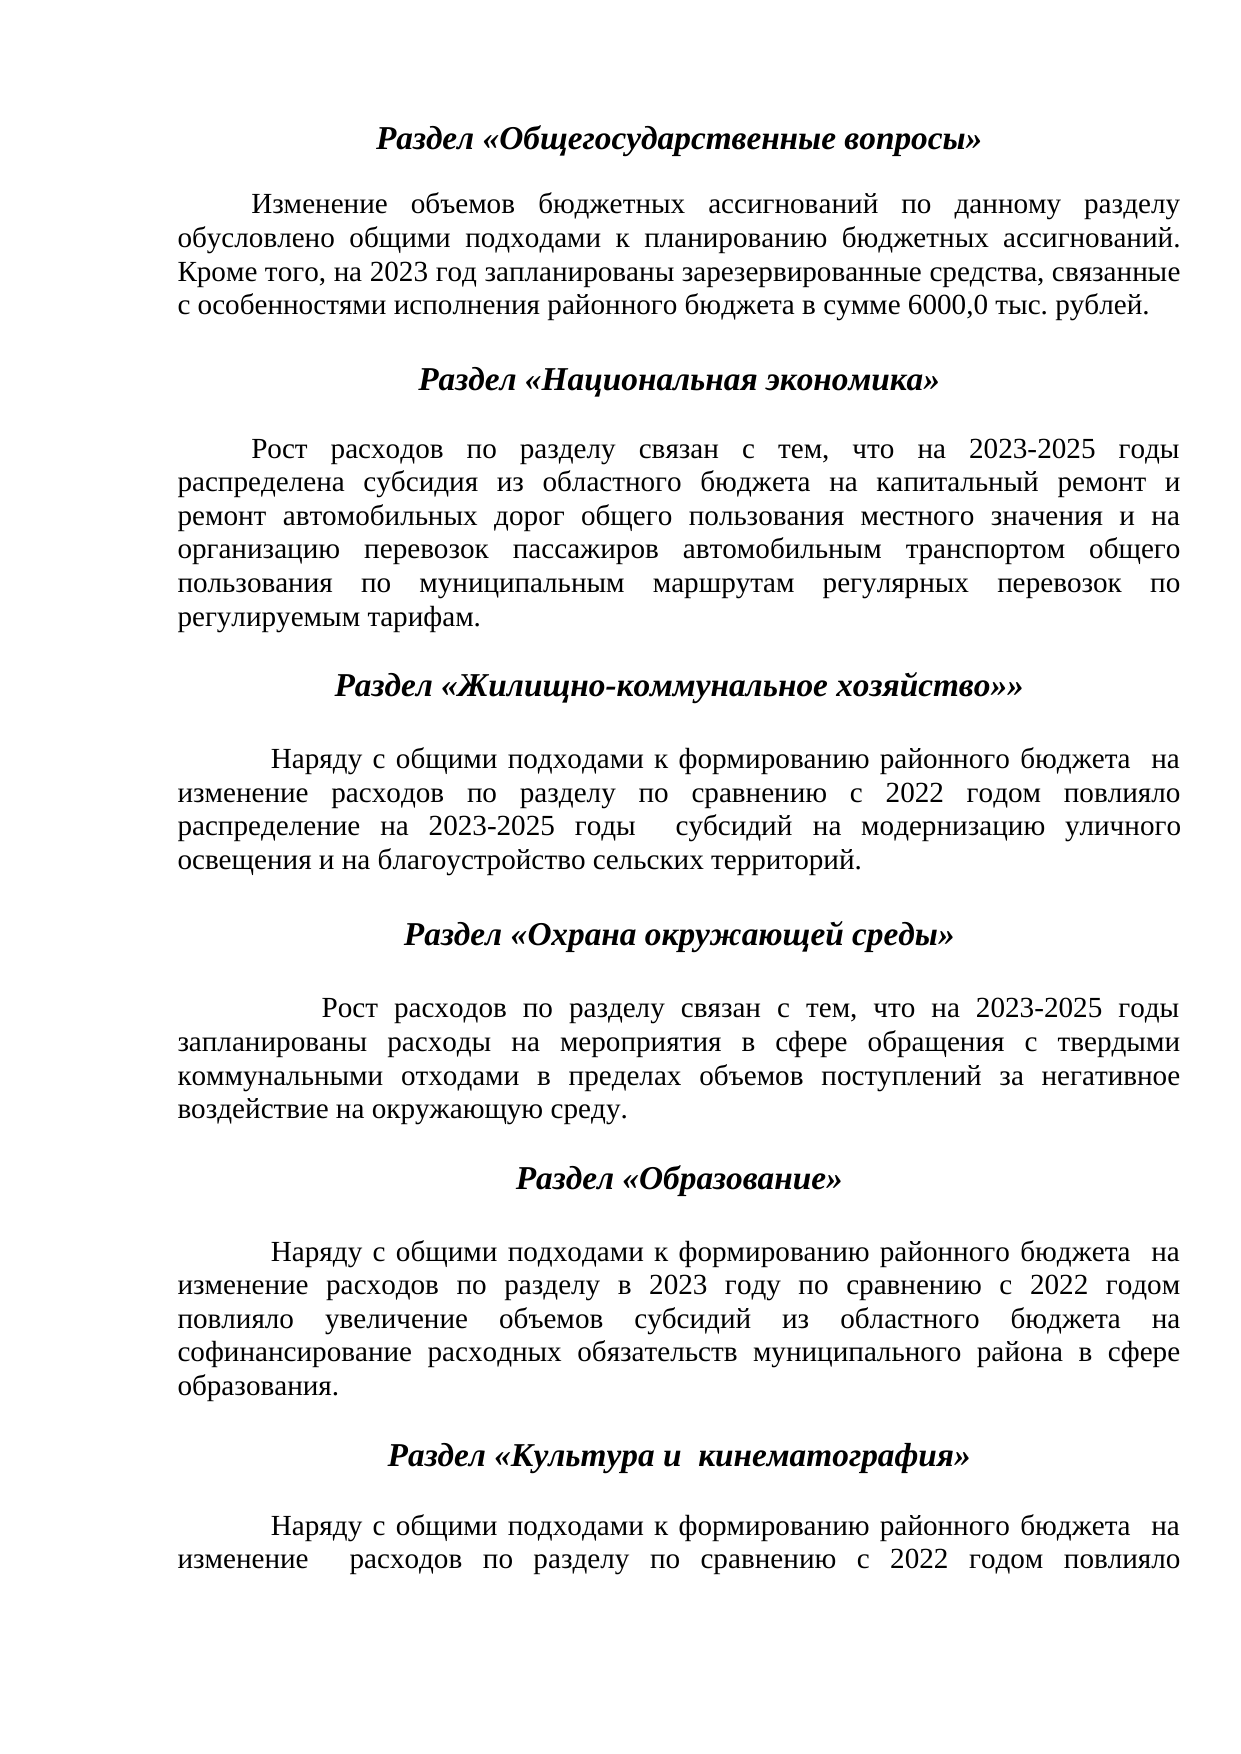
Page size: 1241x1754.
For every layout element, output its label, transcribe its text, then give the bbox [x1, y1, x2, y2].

subtitle Раздел «Национальная экономика» [177, 359, 1181, 397]
text Наряду с общими подходами к формированию районного бюджета на изменение расходов по разделу в 2023 году по сравнению с 2022 годом повлияло увеличение объемов субсидий из областного бюджета на софинансирование расходных обязательств муниципального района в сфере образования. [177, 1234, 1181, 1402]
subtitle Раздел «Жилищно-коммунальное хозяйство»» [177, 666, 1181, 704]
title Раздел «Общегосударственные вопросы» [177, 118, 1181, 156]
text Рост расходов по разделу связан с тем, что на 2023-2025 годы распределена субсидия из областного бюджета на капитальный ремонт и ремонт автомобильных дорог общего пользования местного значения и на организацию перевозок пассажиров автомобильным транспортом общего пользования по муниципальным маршрутам регулярных перевозок по регулируемым тарифам. [177, 431, 1181, 632]
text Рост расходов по разделу связан с тем, что на 2023-2025 годы запланированы расходы на мероприятия в сфере обращения с твердыми коммунальными отходами в пределах объемов поступлений за негативное воздействие на окружающую среду. [177, 991, 1181, 1125]
subtitle Раздел «Образование» [177, 1158, 1181, 1197]
text Раздел «Культура и кинематография» [177, 1435, 1181, 1473]
text Раздел «Охрана окружающей среды» [177, 914, 1181, 952]
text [177, 1508, 1181, 1575]
text Наряду с общими подходами к формированию районного бюджета на изменение расходов по разделу по сравнению с 2022 годом повлияло распределение на 2023-2025 годы субсидий на модернизацию уличного освещения и на благоустройство сельских территорий. [177, 741, 1181, 876]
text Изменение объемов бюджетных ассигнований по данному разделу обусловлено общими подходами к планированию бюджетных ассигнований. Кроме того, на 2023 год запланированы зарезервированные средства, связанные с особенностями исполнения районного бюджета в сумме 6000,0 тыс. рублей. [177, 187, 1181, 321]
